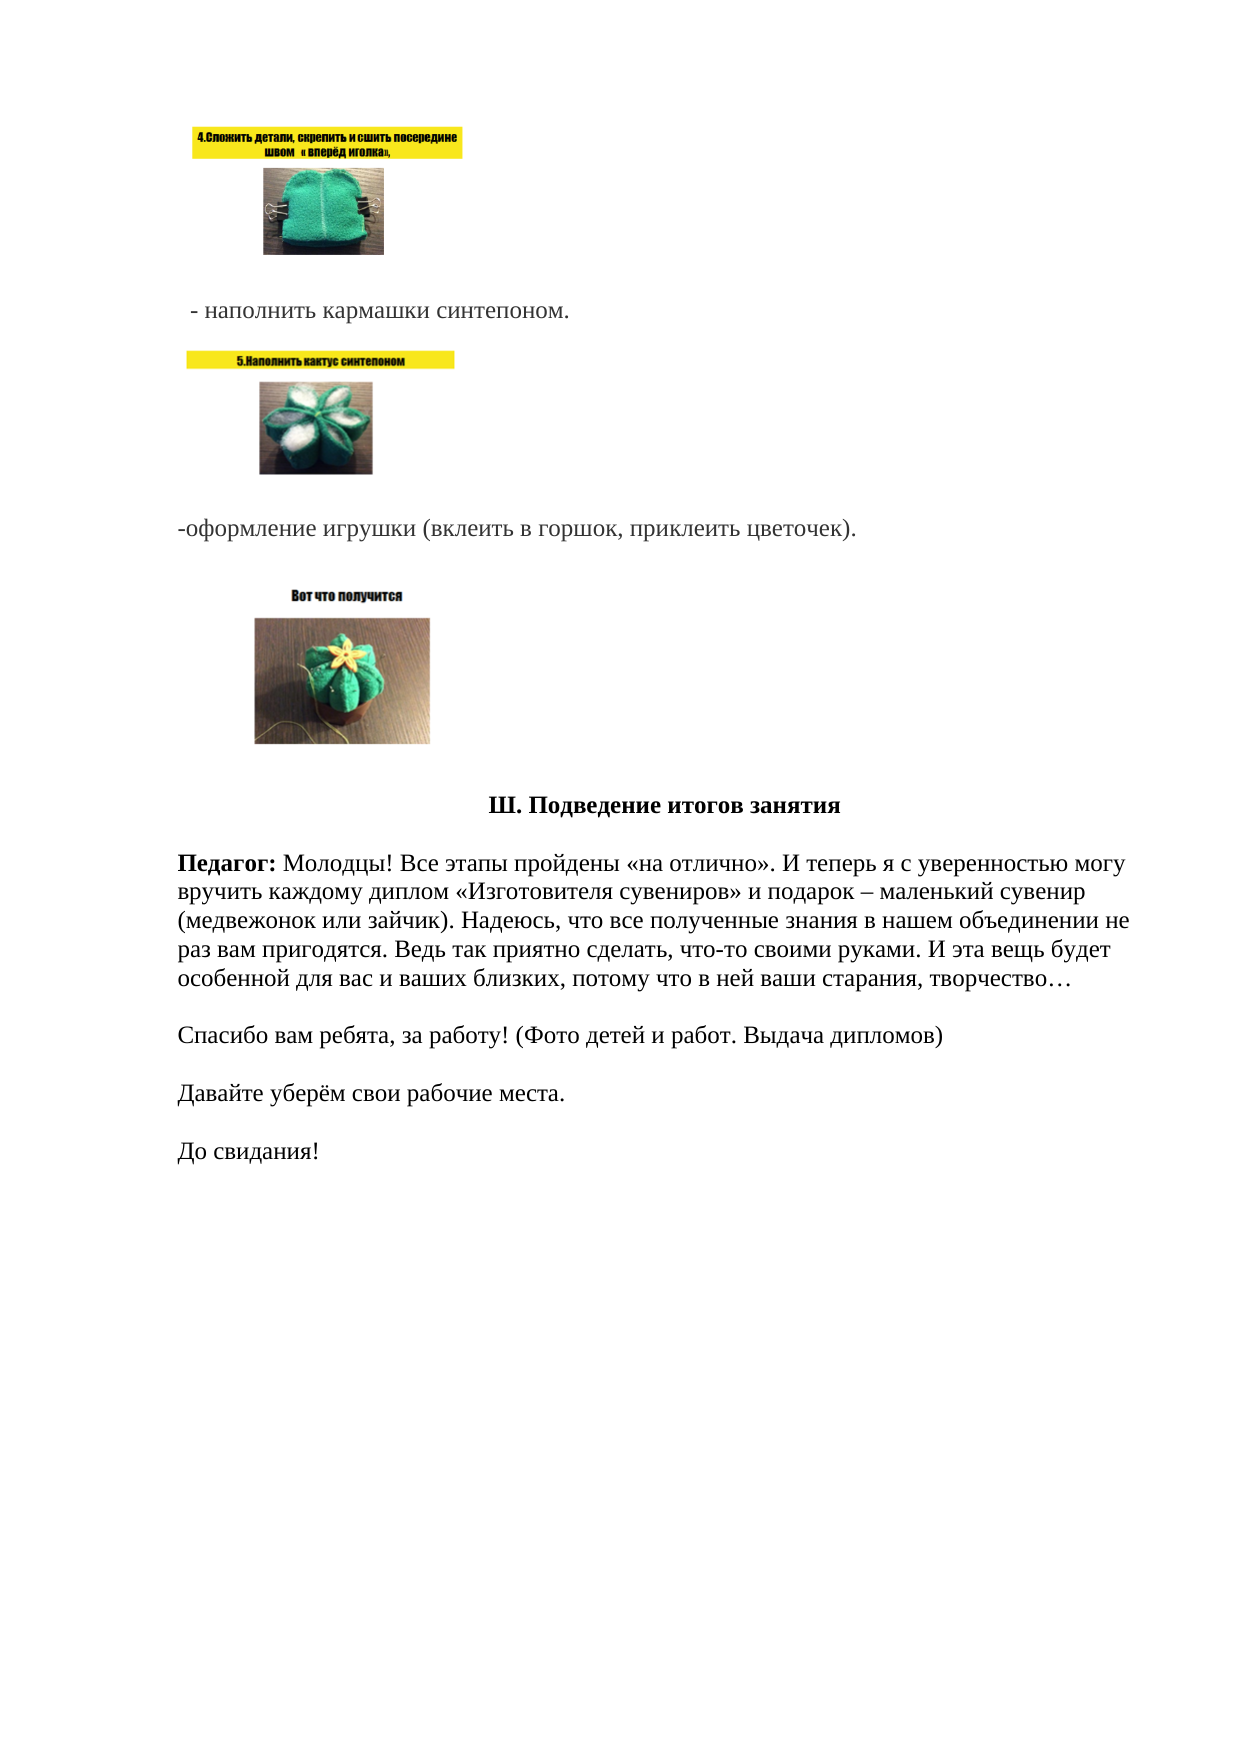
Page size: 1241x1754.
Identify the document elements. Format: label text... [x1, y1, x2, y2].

text -оформление игрушки (вклеить в горшок, приклеить цветочек). [177, 513, 1152, 541]
text До свидания! [177, 1136, 1152, 1165]
picture [177, 118, 467, 281]
text Ш. Подведение итогов занятия [177, 790, 1152, 818]
text Спасибо вам ребята, за работу! (Фото детей и работ. Выдача дипломов) [177, 1021, 1152, 1049]
text Давайте уберём свои рабочие места. [177, 1078, 1152, 1107]
text - наполнить кармашки синтепоном. [177, 295, 1152, 323]
text Педагог: Молодцы! Все этапы пройдены «на отлично». И теперь я с уверенностью могу вручить каждому диплом «Изготовителя сувениров» и подарок – маленький сувенир (медвежонок или зайчик). Надеюсь, что все полученные знания в нашем объединении не раз вам пригодятся. Ведь так приятно сделать, что-то своими руками. И эта вещь будет особенной для вас и ваших близких, потому что в ней ваши старания, творчество… [177, 848, 1152, 991]
picture [177, 570, 516, 761]
picture [177, 337, 464, 499]
